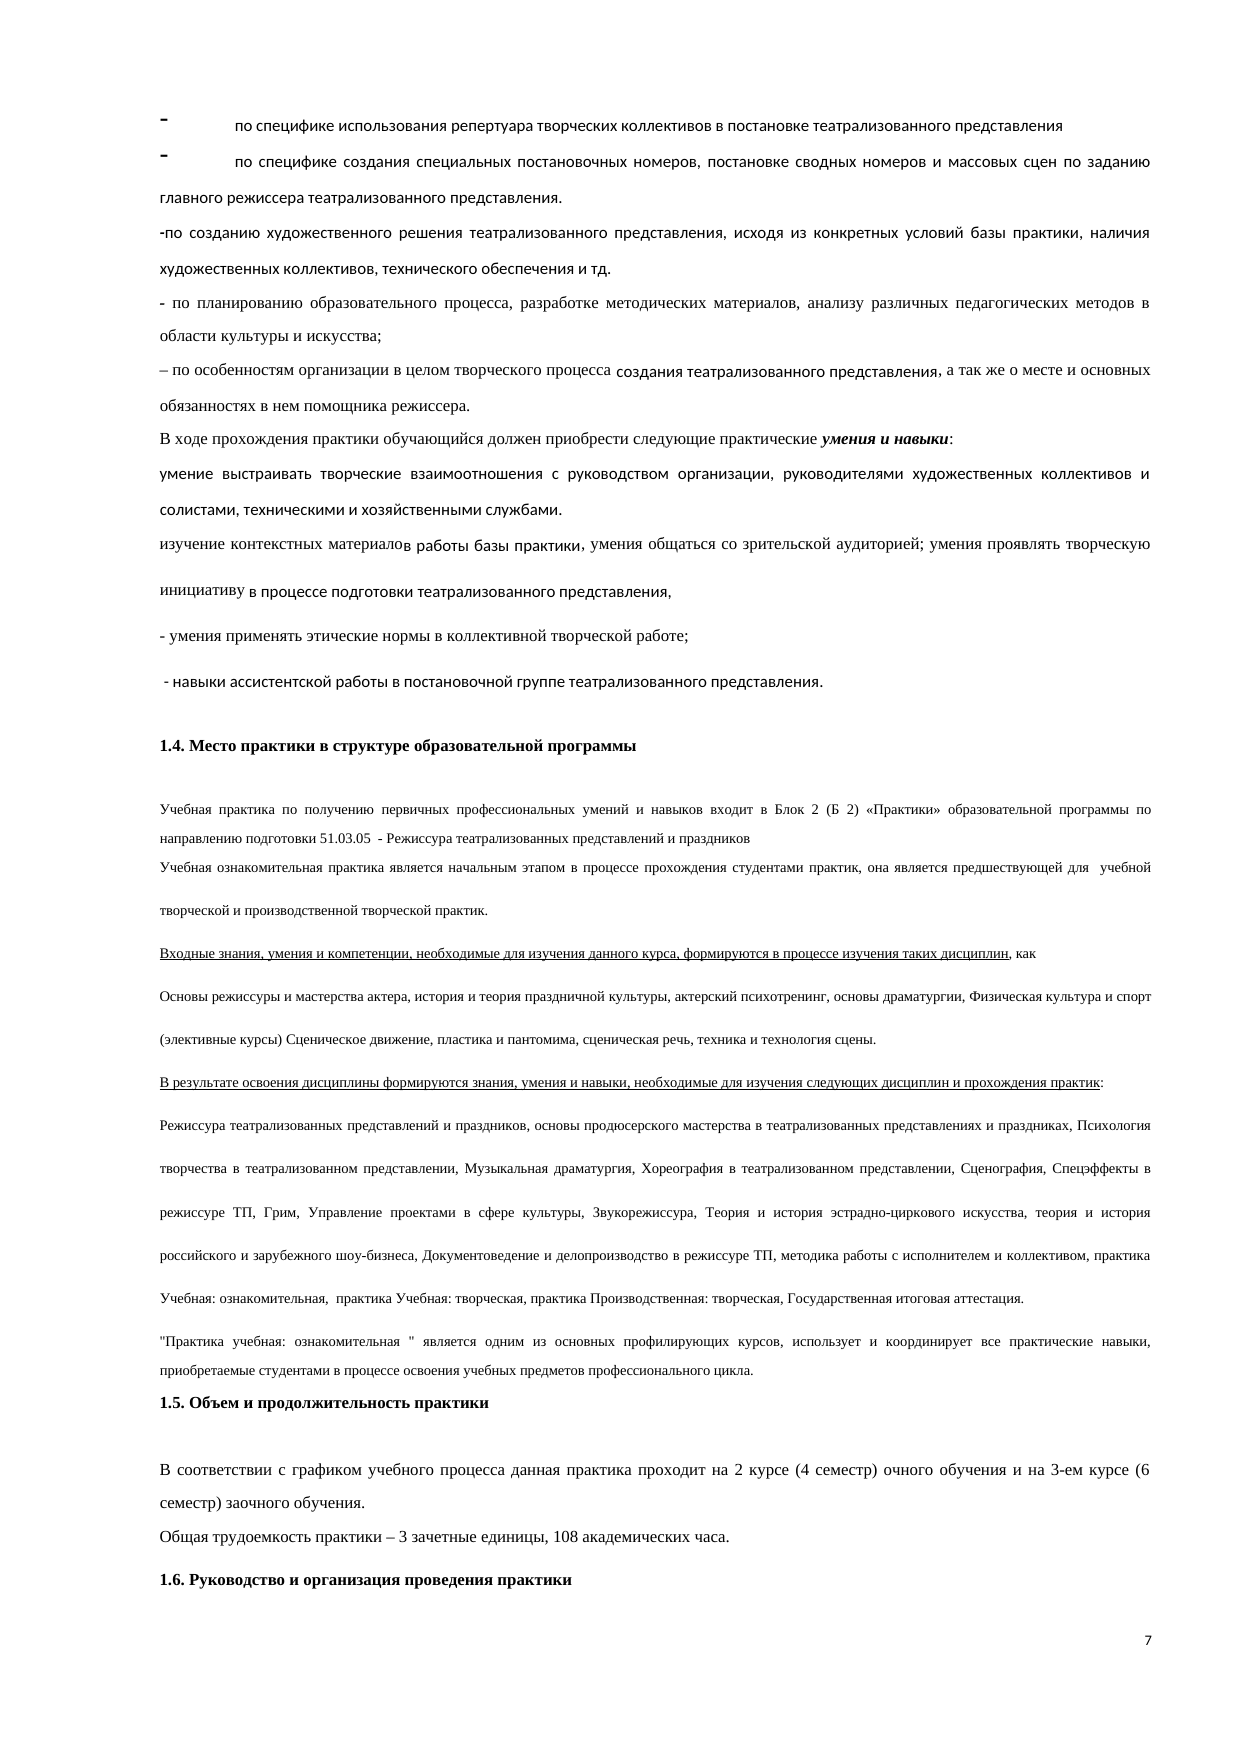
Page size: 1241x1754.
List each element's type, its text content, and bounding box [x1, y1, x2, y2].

text В соответствии с графиком учебного процесса данная практика проходит на 2 курсе (4 семестр) очного обучения и на 3-ем курсе (6 семестр) заочного обучения. [159, 1445, 1152, 1512]
list по специфике использования репертуара творческих коллективов в постановке театрализованного представления [159, 100, 1152, 136]
text В ходе прохождения практики обучающийся должен приобрести следующие практические умения и навыки: [159, 415, 1152, 448]
text 1.5. Объем и продолжительность практики [159, 1378, 1152, 1412]
text Общая трудоемкость практики – 3 зачетные единицы, 108 академических часа. [159, 1512, 1152, 1546]
text Учебная практика по получению первичных профессиональных умений и навыков входит в Блок 2 (Б 2) «Практики» образовательной программы по направлению подготовки 51.03.05 - Режиссура театрализованных представлений и праздников [159, 789, 1152, 846]
text В результате освоения дисциплины формируются знания, умения и навыки, необходимые для изучения следующих дисциплин и прохождения практик: [159, 1062, 1152, 1091]
list по специфике создания специальных постановочных номеров, постановке сводных номеров и массовых сцен по заданию главного режиссера театрализованного представления. [159, 136, 1152, 207]
text Режиссура театрализованных представлений и праздников, основы продюсерского мастерства в театрализованных представлениях и праздниках, Психология творчества в театрализованном представлении, Музыкальная драматургия, Хореография в театрализованном представлении, Сценография, Спецэффекты в режиссуре ТП, Грим, Управление проектами в сфере культуры, Звукорежиссура, Теория и история эстрадно-циркового искусства, теория и история российского и зарубежного шоу-бизнеса, Документоведение и делопроизводство в режиссуре ТП, методика работы с исполнителем и коллективом, практика Учебная: ознакомительная, практика Учебная: творческая, практика Производственная: творческая, Государственная итоговая аттестация. [159, 1105, 1152, 1306]
text 1.4. Место практики в структуре образовательной программы [159, 722, 1152, 755]
text - умения применять этические нормы в коллективной творческой работе; [159, 612, 1152, 646]
text – по особенностям организации в целом творческого процесса создания театрализованного представления, а так же о месте и основных обязанностях в нем помощника режиссера. [159, 346, 1152, 415]
text - навыки ассистентской работы в постановочной группе театрализованного представления. [159, 656, 1152, 691]
text умение выстраивать творческие взаимоотношения с руководством организации, руководителями художественных коллективов и солистами, техническими и хозяйственными службами. [159, 448, 1152, 519]
text 1.6. Руководство и организация проведения практики [159, 1556, 1152, 1589]
text Основы режиссуры и мастерства актера, история и теория праздничной культуры, актерский психотренинг, основы драматургии, Физическая культура и спорт (элективные курсы) Сценическое движение, пластика и пантомима, сценическая речь, техника и технология сцены. [159, 976, 1152, 1048]
text изучение контекстных материалов работы базы практики, умения общаться со зрительской аудиторией; умения проявлять творческую инициативу в процессе подготовки театрализованного представления, [159, 519, 1152, 601]
text "Практика учебная: ознакомительная " является одним из основных профилирующих курсов, использует и координирует все практические навыки, приобретаемые студентами в процессе освоения учебных предметов профессионального цикла. [159, 1321, 1152, 1378]
text - по планированию образовательного процесса, разработке методических материалов, анализу различных педагогических методов в области культуры и искусства; [159, 278, 1152, 346]
text Учебная ознакомительная практика является начальным этапом в процессе прохождения студентами практик, она является предшествующей для учебной творческой и производственной творческой практик. [159, 846, 1152, 918]
text -по созданию художественного решения театрализованного представления, исходя из конкретных условий базы практики, наличия художественных коллективов, технического обеспечения и тд. [159, 207, 1152, 278]
text Входные знания, умения и компетенции, необходимые для изучения данного курса, формируются в процессе изучения таких дисциплин, как [159, 933, 1152, 961]
